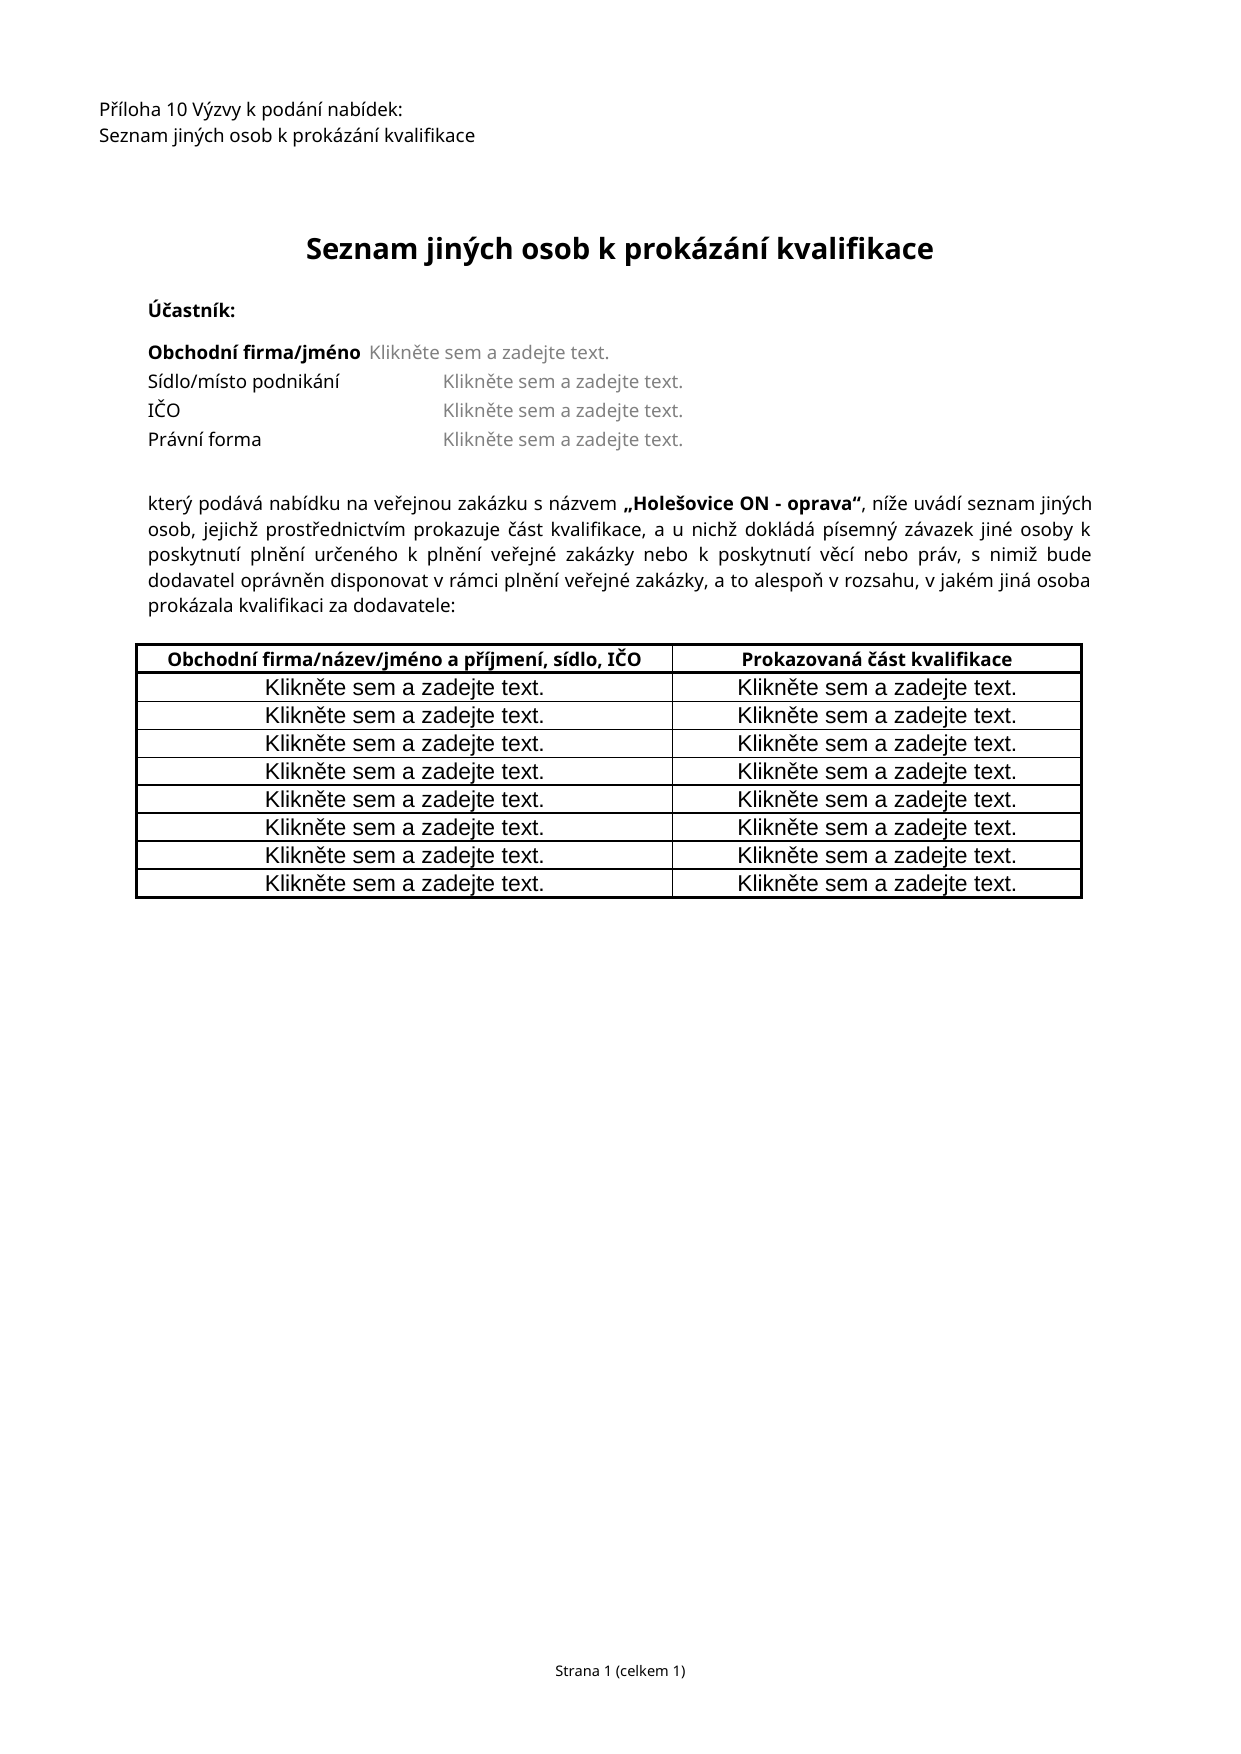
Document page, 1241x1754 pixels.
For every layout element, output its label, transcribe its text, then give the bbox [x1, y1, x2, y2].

title Seznam jiných osob k prokázání kvalifikace [148, 228, 1093, 268]
text Účastník: [148, 293, 1093, 324]
text IČO [148, 394, 1093, 423]
text Sídlo/místo podnikání [148, 365, 1093, 394]
text který podává nabídku na veřejnou zakázku s názvem „Holešovice ON - oprava“, níže uvádí seznam jiných osob, jejichž prostřednictvím prokazuje část kvalifikace, a u nichž dokládá písemný závazek jiné osoby k poskytnutí plnění určeného k plnění veřejné zakázky nebo k poskytnutí věcí nebo práv, s nimiž bude dodavatel oprávněn disponovat v rámci plnění veřejné zakázky, a to alespoň v rozsahu, v jakém jiná osoba prokázala kvalifikaci za dodavatele: [148, 490, 1093, 618]
text Právní forma [148, 423, 1093, 452]
text Obchodní firma/jméno [148, 336, 1093, 365]
table_header Obchodní firma/název/jméno a příjmení, sídlo, IČO [138, 646, 672, 671]
table_header Prokazovaná část kvalifikace [673, 646, 1080, 671]
